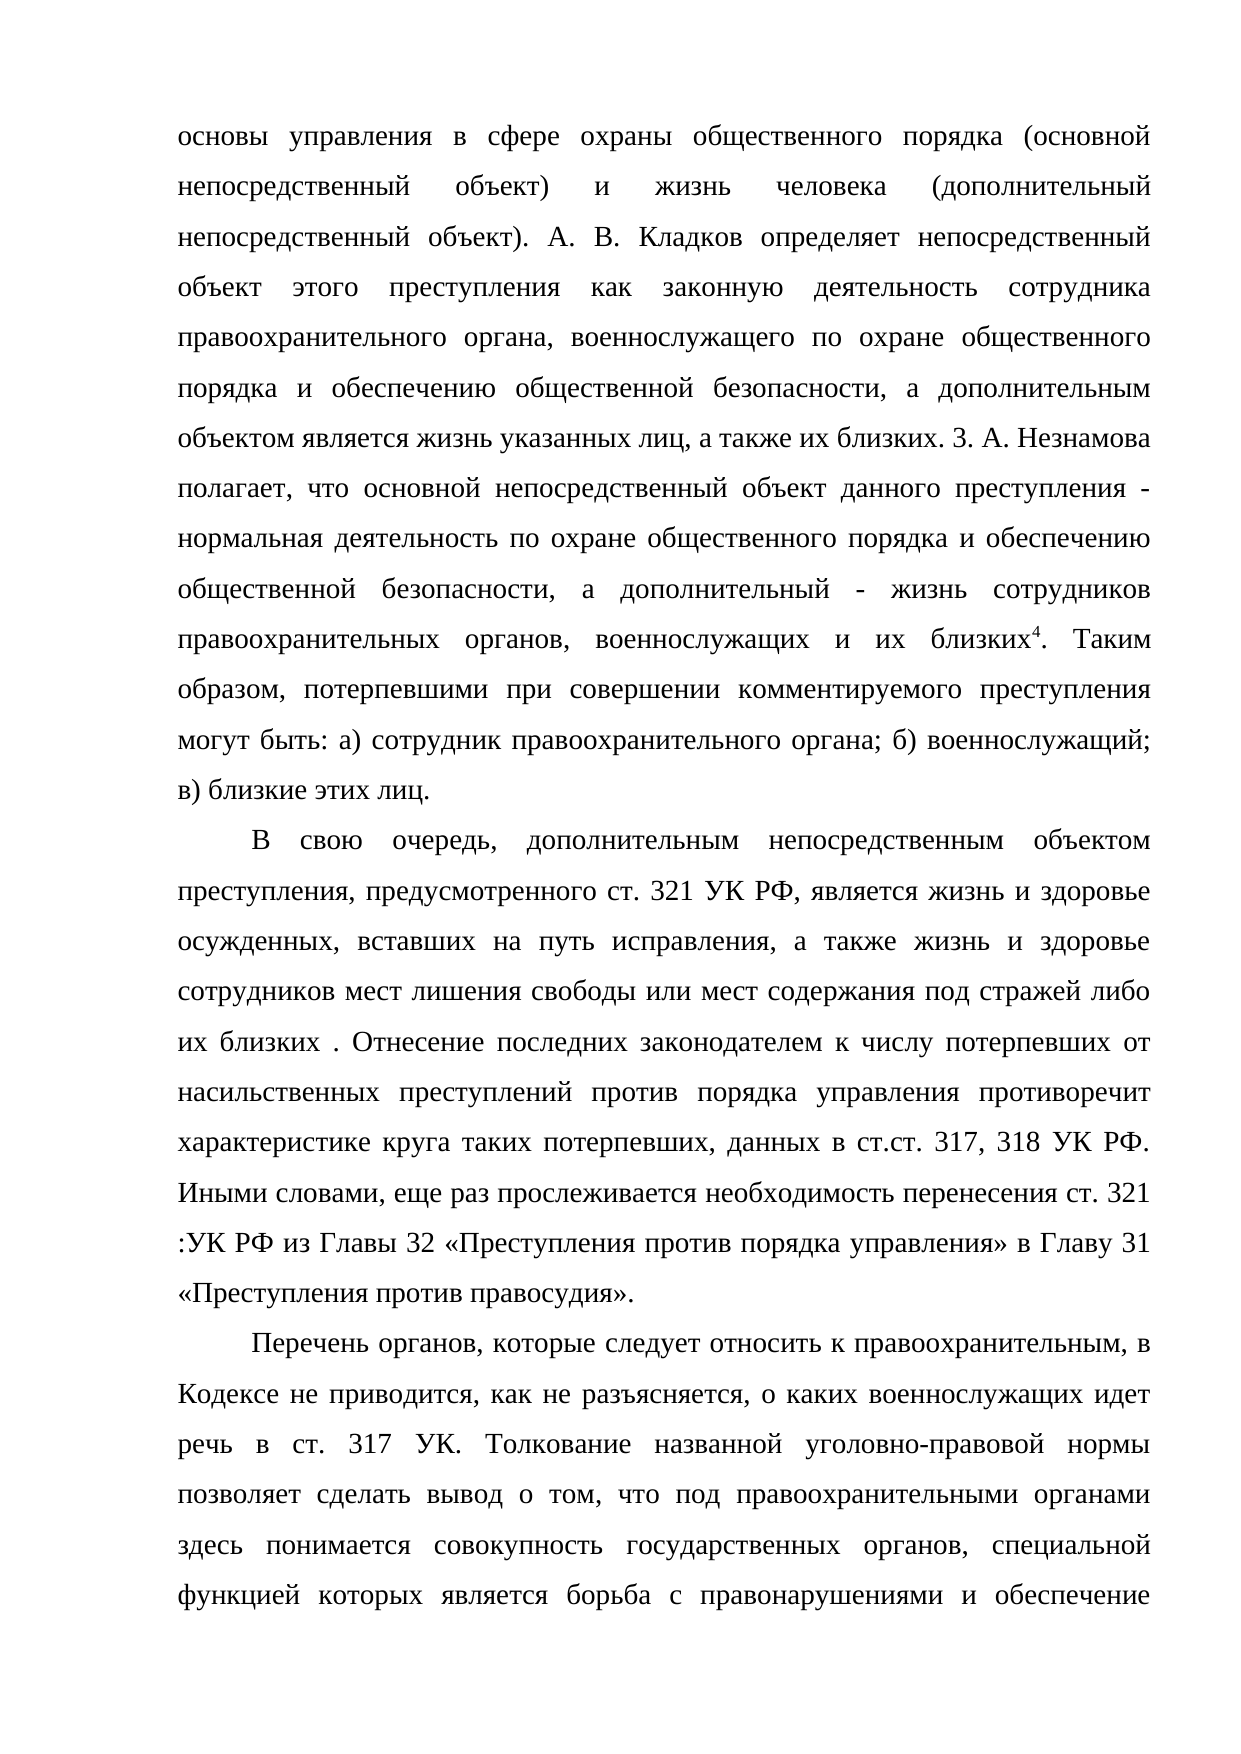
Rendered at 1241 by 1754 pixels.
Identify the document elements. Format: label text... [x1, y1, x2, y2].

text В свою очередь, дополнительным непосредственным объектом преступления, предусмотренного ст. 321 УК РФ, является жизнь и здоровье осужденных, вставших на путь исправления, а также жизнь и здоровье сотрудников мест лишения свободы или мест содержания под стражей либо их близких . Отнесение последних законодателем к числу потерпевших от насильственных преступлений против порядка управления противоречит характеристике круга таких потерпевших, данных в ст.ст. 317, 318 УК РФ. Иными словами, еще раз прослеживается необходимость перенесения ст. 321 :УК РФ из Главы 32 «Преступления против порядка управления» в Главу 31 «Преступления против правосудия». [177, 822, 1152, 1309]
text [177, 1326, 1152, 1611]
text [177, 118, 1152, 806]
